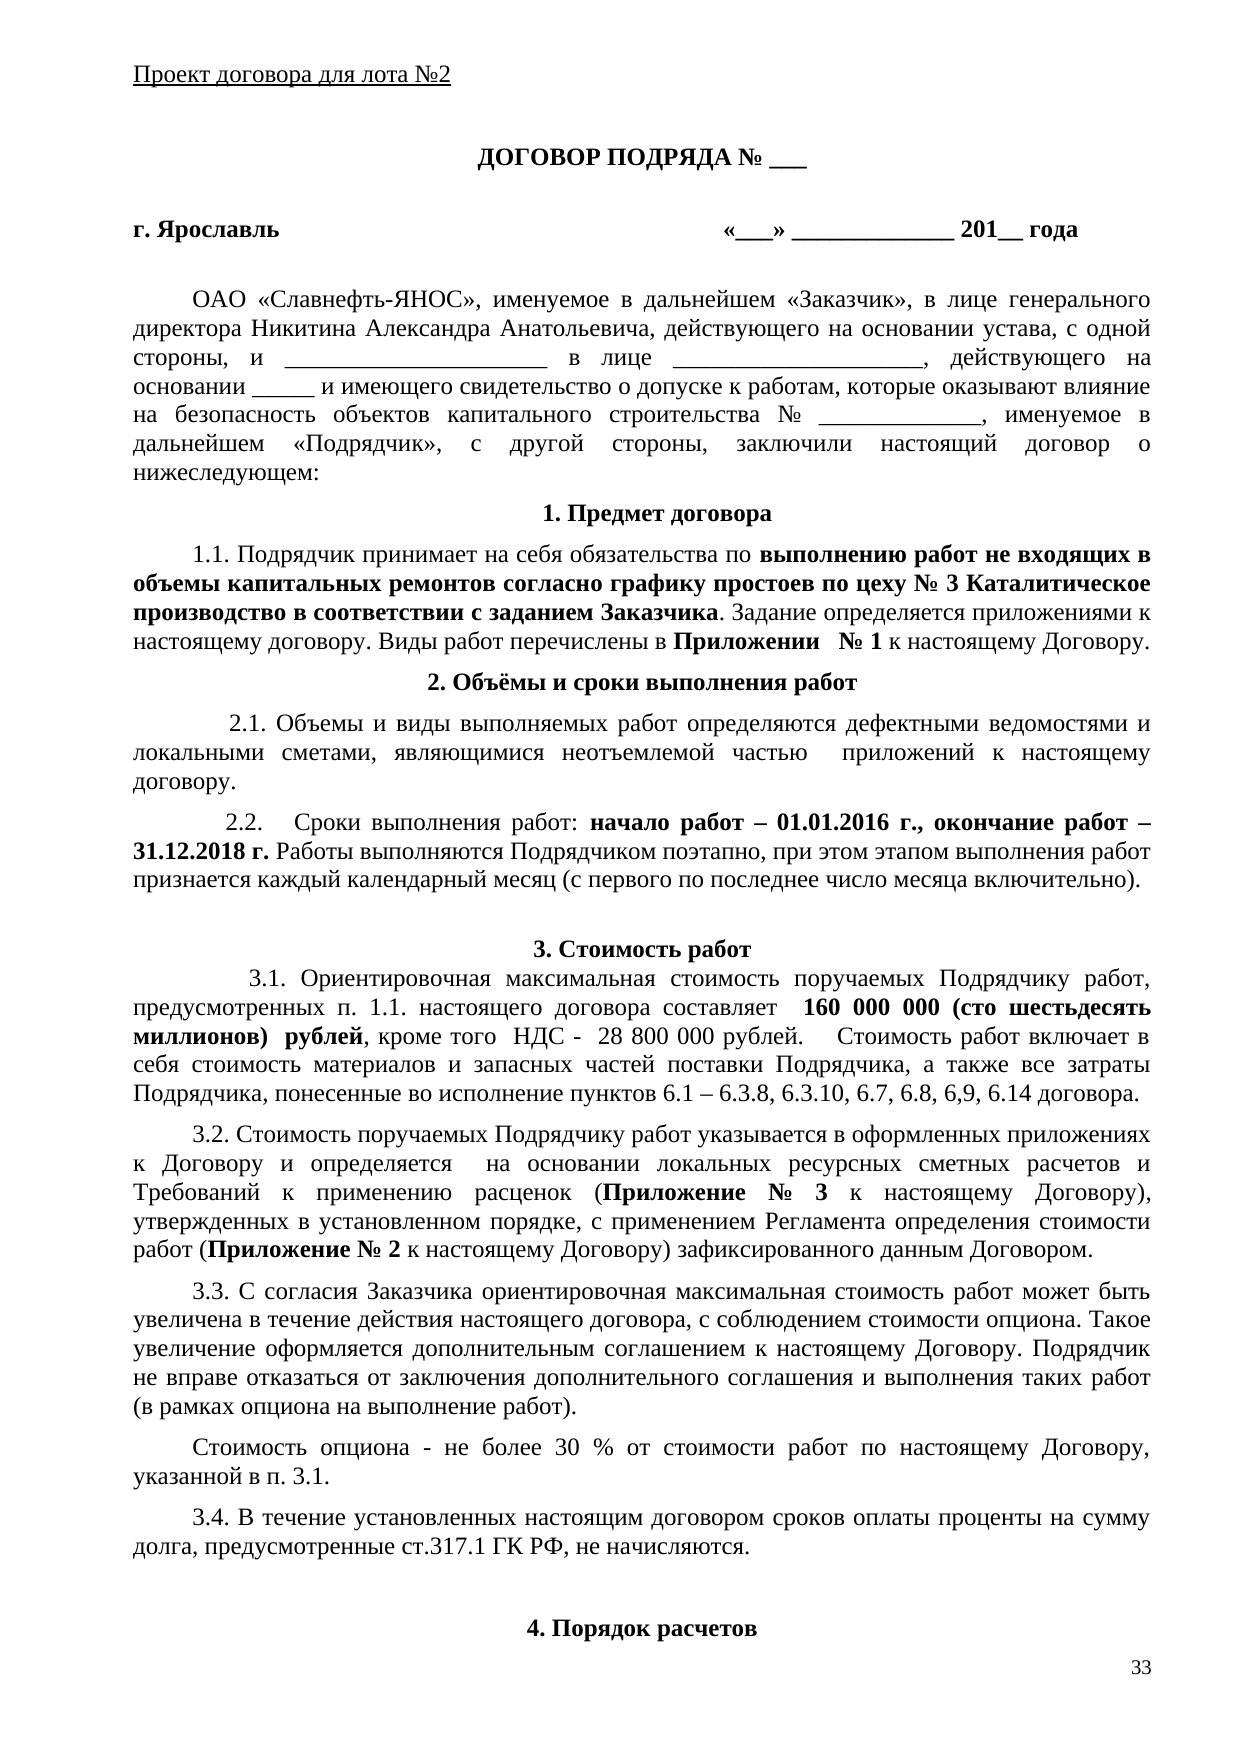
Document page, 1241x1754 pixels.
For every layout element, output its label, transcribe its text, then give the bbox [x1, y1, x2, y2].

text 3. Стоимость работ [133, 934, 1152, 963]
subtitle Проект договора для лота №2 [133, 59, 1152, 88]
title ДОГОВОР ПОДРЯДА № ___ [133, 142, 1152, 170]
text 3.1. Ориентировочная максимальная стоимость поручаемых Подрядчику работ, предусмотренных п. 1.1. настоящего договора составляет 160 000 000 (сто шестьдесять миллионов) рублей, кроме того НДС - 28 800 000 рублей. Стоимость работ включает в себя стоимость материалов и запасных частей поставки Подрядчика, а также все затраты Подрядчика, понесенные во исполнение пунктов 6.1 – 6.3.8, 6.3.10, 6.7, 6.8, 6,9, 6.14 договора. [133, 963, 1152, 1107]
text 1.1. Подрядчик принимает на себя обязательства по выполнению работ не входящих в объемы капитальных ремонтов согласно графику простоев по цеху № 3 Каталитическое производство в соответствии с заданием Заказчика. Задание определяется приложениями к настоящему договору. Виды работ перечислены в Приложении № 1 к настоящему Договору. [133, 539, 1152, 654]
text 2. Объёмы и сроки выполнения работ [133, 667, 1152, 696]
text 2.2. Сроки выполнения работ: начало работ – 01.01.2016 г., окончание работ – 31.12.2018 г. Работы выполняются Подрядчиком поэтапно, при этом этапом выполнения работ признается каждый календарный месяц (с первого по последнее число месяца включительно). [133, 807, 1152, 893]
title г. Ярославль «___» _____________ 201__ года [133, 214, 1152, 243]
text 2.1. Объемы и виды выполняемых работ определяются дефектными ведомостями и локальными сметами, являющимися неотъемлемой частью приложений к настоящему договору. [133, 708, 1152, 794]
text 3.4. В течение установленных настоящим договором сроков оплаты проценты на сумму долга, предусмотренные ст.317.1 ГК РФ, не начисляются. [133, 1502, 1152, 1559]
text 1. Предмет договора [162, 498, 1152, 527]
text 3.2. Стоимость поручаемых Подрядчику работ указывается в оформленных приложениях к Договору и определяется на основании локальных ресурсных сметных расчетов и Требований к применению расценок (Приложение № 3 к настоящему Договору), утвержденных в установленном порядке, с применением Регламента определения стоимости работ (Приложение № 2 к настоящему Договору) зафиксированного данным Договором. [133, 1119, 1152, 1263]
text ОАО «Славнефть-ЯНОС», именуемое в дальнейшем «Заказчик», в лице генерального директора Никитина Александра Анатольевича, действующего на основании устава, с одной стороны, и _____________________ в лице ____________________, действующего на основании _____ и имеющего свидетельство о допуске к работам, которые оказывают влияние на безопасность объектов капитального строительства № _____________, именуемое в дальнейшем «Подрядчик», с другой стороны, заключили настоящий договор о нижеследующем: [133, 284, 1152, 486]
text Стоимость опциона - не более 30 % от стоимости работ по настоящему Договору, указанной в п. 3.1. [133, 1432, 1152, 1489]
text 3.3. С согласия Заказчика ориентировочная максимальная стоимость работ может быть увеличена в течение действия настоящего договора, с соблюдением стоимости опциона. Такое увеличение оформляется дополнительным соглашением к настоящему Договору. Подрядчик не вправе отказаться от заключения дополнительного соглашения и выполнения таких работ (в рамках опциона на выполнение работ). [133, 1276, 1152, 1419]
text 4. Порядок расчетов [133, 1613, 1152, 1642]
